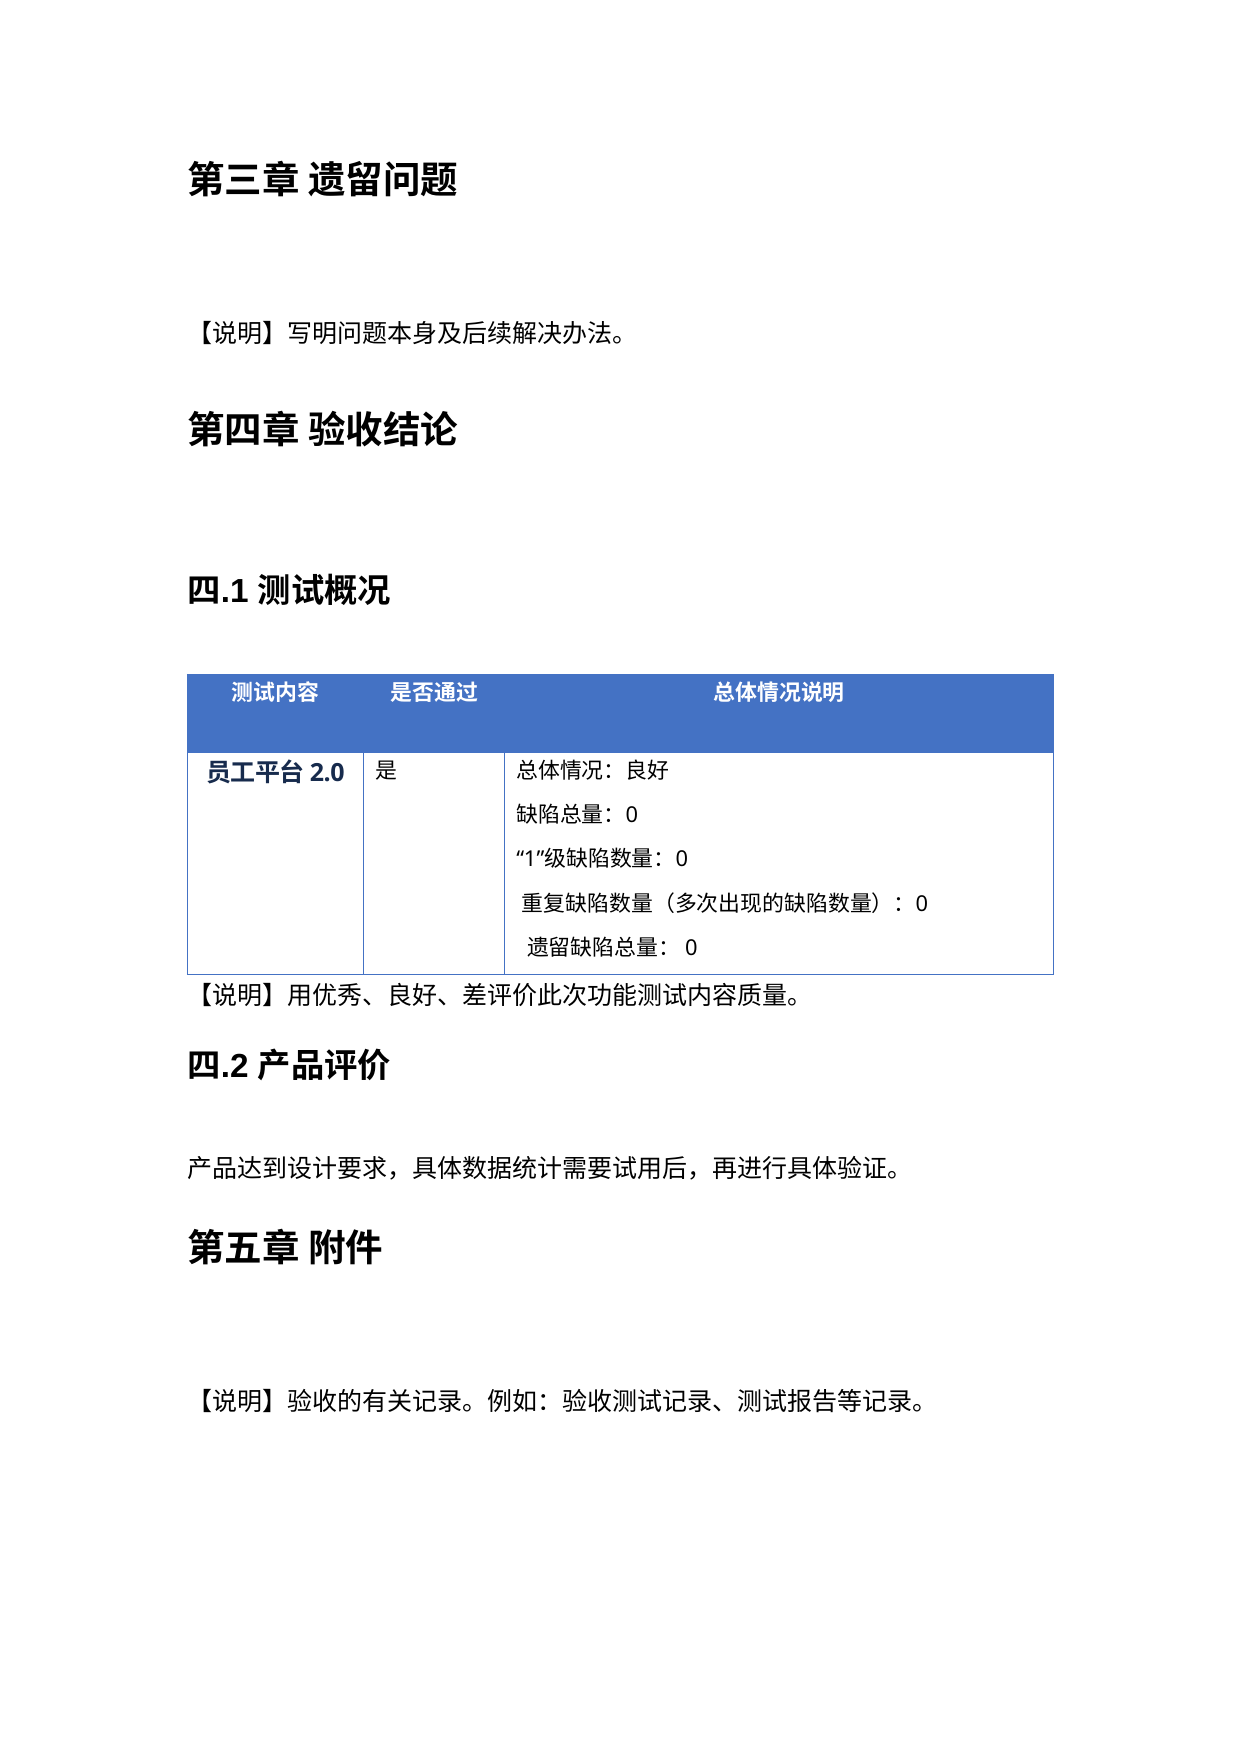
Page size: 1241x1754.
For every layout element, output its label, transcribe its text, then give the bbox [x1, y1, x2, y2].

table_header 是否通过 [364, 675, 504, 752]
text 【说明】用优秀、良好、差评价此次功能测试内容质量。 [187, 975, 1053, 1011]
subtitle 测试概况 [187, 563, 1053, 612]
table_header 总体情况说明 [505, 675, 1053, 752]
subtitle 附件 [187, 1218, 1053, 1272]
table_cell 是 [364, 753, 504, 974]
subtitle 验收结论 [187, 400, 1053, 454]
subtitle 遗留问题 [187, 150, 1053, 204]
text 【说明】验收的有关记录。例如：验收测试记录、测试报告等记录。 [187, 1381, 1053, 1417]
subtitle 产品评价 [187, 1038, 1053, 1087]
text 【说明】写明问题本身及后续解决办法。 [187, 313, 1053, 349]
table_cell 员工平台2.0 [188, 753, 363, 974]
table_cell 总体情况：良好 缺陷总量：0 “1”级缺陷数量：0 重复缺陷数量（多次出现的缺陷数量）：0 遗留缺陷总量： 0 [505, 753, 1053, 974]
table_header 测试内容 [188, 675, 363, 752]
text 产品达到设计要求，具体数据统计需要试用后，再进行具体验证。 [187, 1149, 1053, 1185]
